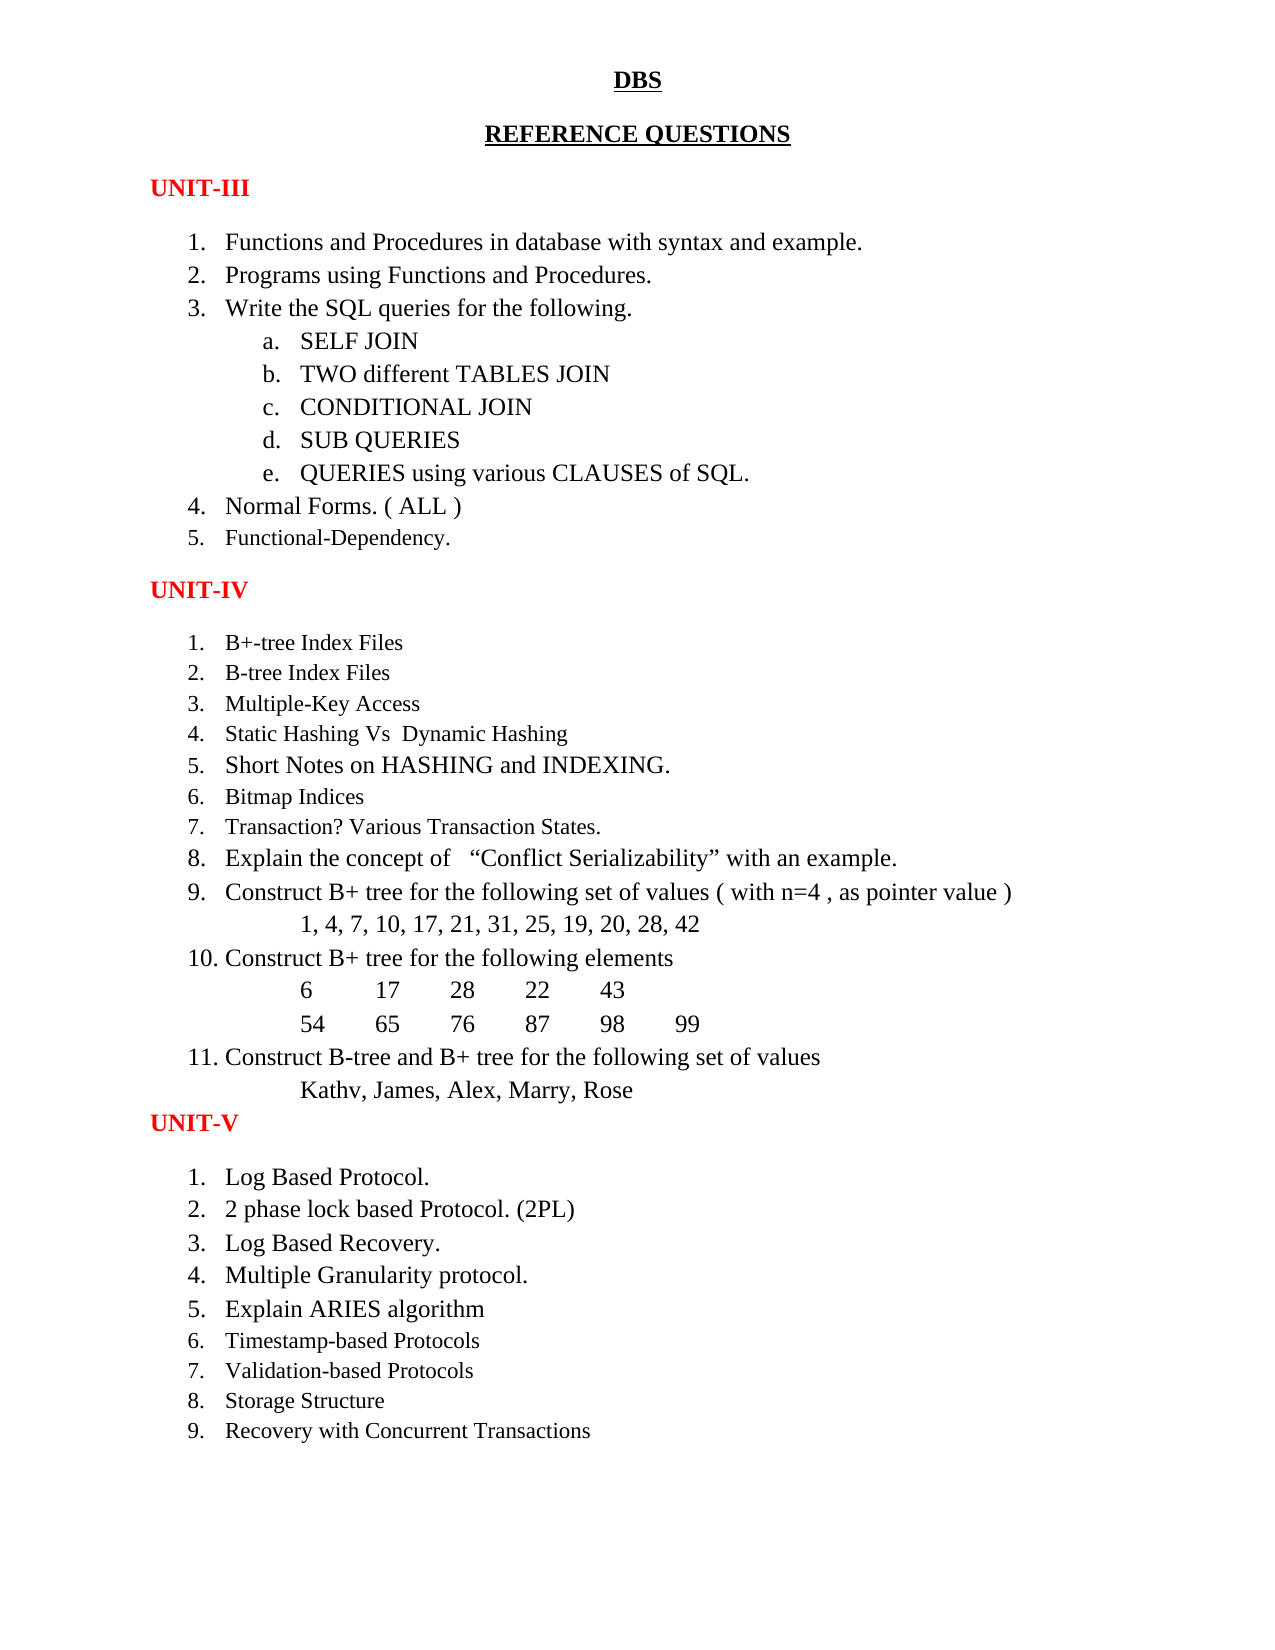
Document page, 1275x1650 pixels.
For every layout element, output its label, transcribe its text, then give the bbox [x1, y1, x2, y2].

list Static Hashing Vs Dynamic Hashing [187, 720, 1125, 746]
list Timestamp-based Protocols [187, 1327, 1125, 1353]
list Construct B+ tree for the following set of values ( with n=4 , as pointer value ) [187, 877, 1125, 905]
list Functional-Dependency. [187, 524, 1125, 551]
list QUERIES using various CLAUSES of SQL. [262, 458, 1125, 487]
list B-tree Index Files [187, 659, 1125, 686]
list Functions and Procedures in database with syntax and example. [187, 227, 1125, 256]
list Explain the concept of “Conflict Serializability” with an example. [187, 843, 1125, 872]
list 2 phase lock based Protocol. (2PL) [187, 1194, 1125, 1223]
list 54 65 76 87 98 99 [300, 1009, 1125, 1037]
list Bitmap Indices [187, 783, 1125, 809]
text UNIT-IV [150, 575, 1125, 604]
list Storage Structure [187, 1387, 1125, 1413]
text UNIT-V [150, 1108, 1125, 1136]
text Kathv, James, Alex, Marry, Rose [150, 1075, 1125, 1103]
list SELF JOIN [262, 326, 1125, 355]
list Construct B-tree and B+ tree for the following set of values [187, 1042, 1125, 1070]
list Transaction? Various Transaction States. [187, 813, 1125, 840]
list CONDITIONAL JOIN [262, 392, 1125, 421]
list Normal Forms. ( ALL ) [187, 491, 1125, 520]
text UNIT-III [150, 173, 1125, 202]
list Multiple Granularity protocol. [187, 1261, 1125, 1289]
list Log Based Recovery. [187, 1228, 1125, 1256]
text DBS [150, 66, 1125, 94]
list Explain ARIES algorithm [187, 1294, 1125, 1322]
list TWO different TABLES JOIN [262, 359, 1125, 388]
list Recovery with Concurrent Transactions [187, 1417, 1125, 1444]
list Log Based Protocol. [187, 1162, 1125, 1190]
text REFERENCE QUESTIONS [150, 119, 1125, 148]
list SUB QUERIES [262, 425, 1125, 454]
list 1, 4, 7, 10, 17, 21, 31, 25, 19, 20, 28, 42 [300, 909, 1125, 938]
list Multiple-Key Access [187, 690, 1125, 716]
list Programs using Functions and Procedures. [187, 260, 1125, 289]
list Short Notes on HASHING and INDEXING. [187, 750, 1125, 779]
list Construct B+ tree for the following elements [187, 943, 1125, 971]
list B+-tree Index Files [187, 629, 1125, 656]
list Validation-based Protocols [187, 1357, 1125, 1383]
list 6 17 28 22 43 [300, 976, 1125, 1004]
list Write the SQL queries for the following. [187, 293, 1125, 322]
